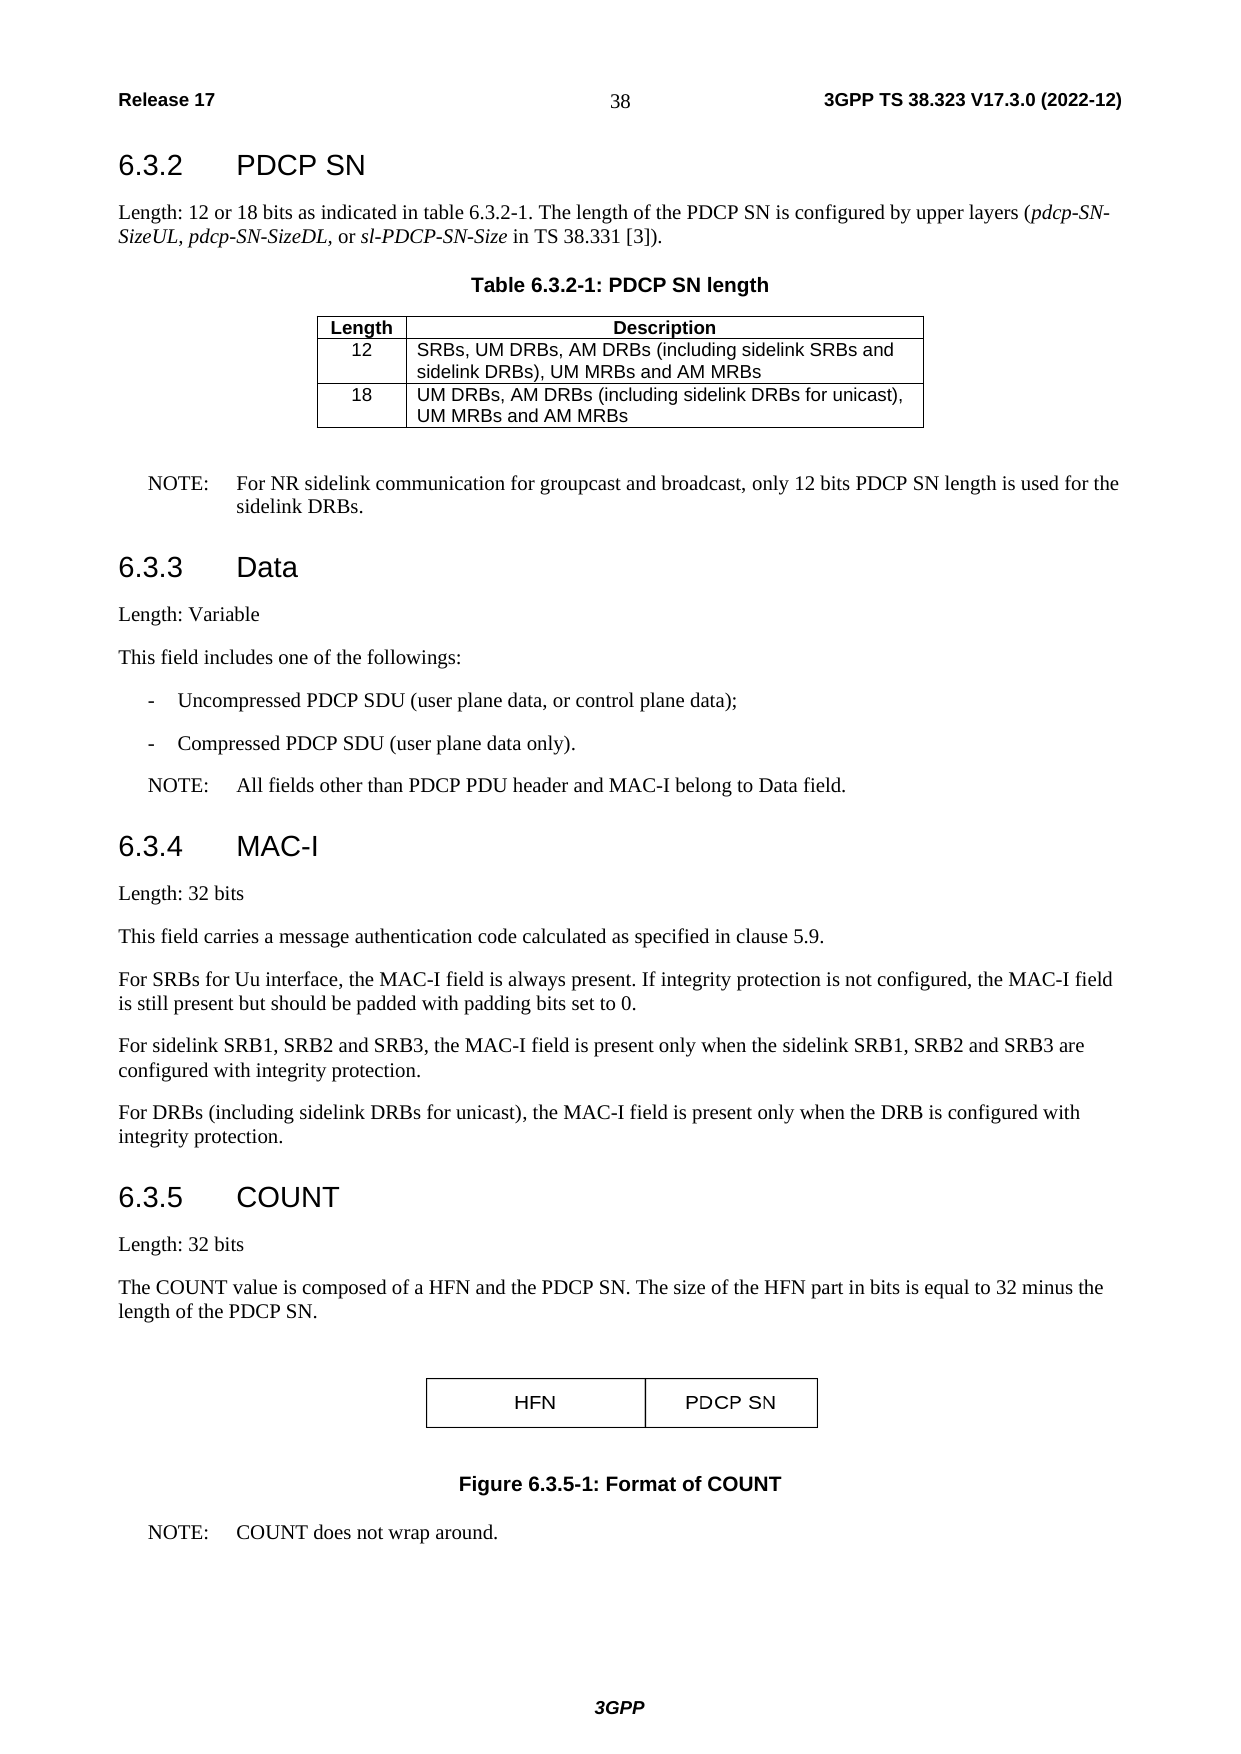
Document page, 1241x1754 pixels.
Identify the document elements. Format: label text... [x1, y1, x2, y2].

subtitle 6.3.2 PDCP SN [118, 147, 1122, 181]
text Length: 12 or 18 bits as indicated in table 6.3.2-1. The length of the PDCP SN is configured by upper layers (pdcp-SN-SizeUL, pdcp-SN-SizeDL, or sl-PDCP-SN-Size in TS 38.331 [3]). [118, 200, 1122, 248]
text Length: 32 bits [118, 1232, 1122, 1256]
text This field carries a message authentication code calculated as specified in clause 5.9. [118, 924, 1122, 948]
text NOTE: All fields other than PDCP PDU header and MAC-I belong to Data field.‎ [148, 773, 1122, 797]
text For SRBs for Uu interface, the MAC-I field is always present. If integrity protection is not configured, the MAC-I field is still present but should be padded with padding bits set to 0. [118, 967, 1122, 1015]
text Table 6.3.2-1: PDCP SN length [118, 273, 1122, 297]
table_header Length [318, 317, 406, 338]
text For sidelink SRB1, SRB2 and SRB3, the MAC-I field is present only when the sidelink SRB1, SRB2 and SRB3 are configured with integrity ‎protection‎.‎ [118, 1033, 1122, 1082]
table_cell UM DRBs, AM DRBs (including sidelink DRBs for unicast), UM MRBs and AM MRBs [407, 384, 923, 427]
text NOTE: For NR sidelink communication for groupcast and broadcast, only 12 bits PDCP SN length is used for the sidelink DRBs. [148, 470, 1122, 518]
text NOTE: COUNT does not wrap around. [148, 1520, 1122, 1544]
table_cell 18 [318, 384, 406, 427]
text Figure 6.3.5-1: Format of COUNT [118, 1471, 1122, 1495]
text For DRBs (including sidelink DRBs for unicast), the MAC-I field is present only when the DRB is configured with integrity protection. [118, 1100, 1122, 1148]
text The COUNT value is composed of a HFN and the PDCP SN. The size of the HFN part in bits is equal to 32 minus the length of the PDCP SN. [118, 1275, 1122, 1323]
text - Uncompressed PDCP SDU (user plane data, or control plane data); [148, 688, 1122, 712]
table_cell 12 [318, 339, 406, 382]
text - Compressed PDCP SDU (user plane data only). [148, 731, 1122, 754]
subtitle 6.3.5 COUNT [118, 1180, 1122, 1213]
text Length: 32 bits [118, 881, 1122, 905]
text Length: Variable [118, 602, 1122, 626]
text This field includes one of the followings: [118, 645, 1122, 669]
subtitle 6.3.4 MAC-I [118, 829, 1122, 862]
subtitle 6.3.3 Data [118, 550, 1122, 583]
table_header Description [407, 317, 923, 338]
table_cell SRBs, UM DRBs, AM DRBs (including sidelink SRBs and sidelink DRBs), UM MRBs and AM MRBs [407, 339, 923, 382]
